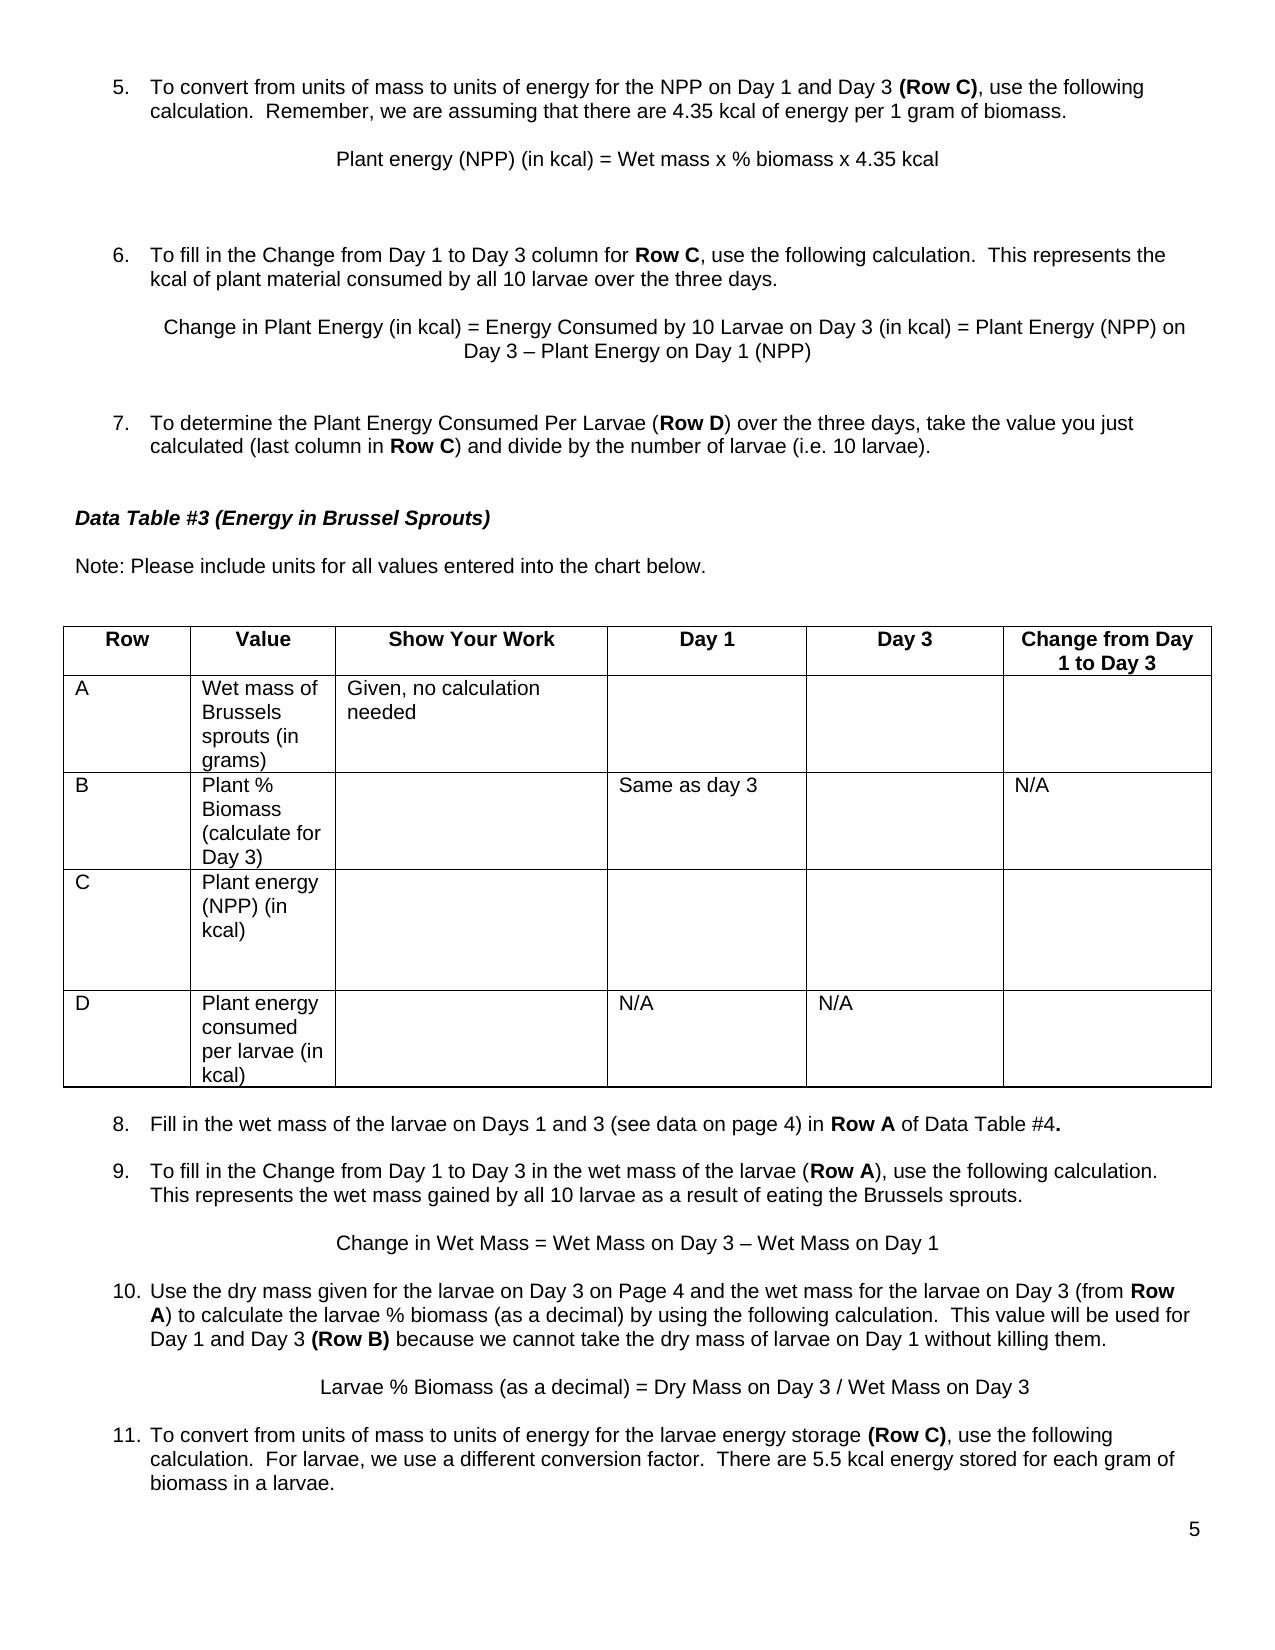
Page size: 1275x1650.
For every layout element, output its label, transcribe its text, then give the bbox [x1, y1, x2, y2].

text Plant energy (NPP) (in kcal) = Wet mass x % biomass x 4.35 kcal [75, 147, 1200, 171]
table_cell [1004, 991, 1211, 1086]
table_header Show Your Work [336, 627, 607, 675]
table_cell Plant energy consumed per larvae (in kcal) [191, 991, 335, 1086]
list Fill in the wet mass of the larvae on Days 1 and 3 (see data on page 4) in Row A of Data Table #4. [112, 1111, 1200, 1135]
table_cell [608, 676, 806, 772]
table_cell Plant energy (NPP) (in kcal) [191, 870, 335, 989]
table_cell A [64, 676, 190, 772]
list To convert from units of mass to units of energy for the larvae energy storage (Row C), use the following calculation. For larvae, we use a different conversion factor. There are 5.5 kcal energy stored for each gram of biomass in a larvae. [112, 1423, 1200, 1495]
table_cell [336, 991, 607, 1086]
text Note: Please include units for all values entered into the chart below. [75, 554, 1200, 578]
list To determine the Plant Energy Consumed Per Larvae (Row D) over the three days, take the value you just calculated (last column in Row C) and divide by the number of larvae (i.e. 10 larvae). [112, 410, 1200, 458]
list Larvae % Biomass (as a decimal) = Dry Mass on Day 3 / Wet Mass on Day 3 [150, 1375, 1200, 1399]
table_cell B [64, 773, 190, 869]
table_header Row [64, 627, 190, 675]
table_cell [807, 676, 1003, 772]
table_cell Same as day 3 [608, 773, 806, 869]
table_header Change from Day 1 to Day 3 [1004, 627, 1211, 675]
table_header Day 3 [807, 627, 1003, 675]
list To fill in the Change from Day 1 to Day 3 in the wet mass of the larvae (Row A), use the following calculation. This represents the wet mass gained by all 10 larvae as a result of eating the Brussels sprouts. [112, 1159, 1200, 1207]
table_header Day 1 [608, 627, 806, 675]
text Change in Plant Energy (in kcal) = Energy Consumed by 10 Larvae on Day 3 (in kcal) = Plant Energy (NPP) on Day 3 – Plant Energy on Day 1 (NPP) [75, 314, 1200, 362]
table_cell [807, 773, 1003, 869]
text Data Table #3 (Energy in Brussel Sprouts) [75, 506, 1200, 530]
table_header Value [191, 627, 335, 675]
table_cell [336, 773, 607, 869]
table_cell Plant % Biomass (calculate for Day 3) [191, 773, 335, 869]
table_cell N/A [1004, 773, 1211, 869]
table_cell C [64, 870, 190, 989]
table_cell Given, no calculation needed [336, 676, 607, 772]
table_cell [336, 870, 607, 989]
table_cell N/A [608, 991, 806, 1086]
list Use the dry mass given for the larvae on Day 3 on Page 4 and the wet mass for the larvae on Day 3 (from Row A) to calculate the larvae % biomass (as a decimal) by using the following calculation. This value will be used for Day 1 and Day 3 (Row B) because we cannot take the dry mass of larvae on Day 1 without killing them. [112, 1279, 1200, 1351]
table_cell D [64, 991, 190, 1086]
table_cell [608, 870, 806, 989]
list To convert from units of mass to units of energy for the NPP on Day 1 and Day 3 (Row C), use the following calculation. Remember, we are assuming that there are 4.35 kcal of energy per 1 gram of biomass. [112, 75, 1200, 123]
list To fill in the Change from Day 1 to Day 3 column for Row C, use the following calculation. This represents the kcal of plant material consumed by all 10 larvae over the three days. [112, 243, 1200, 291]
text Change in Wet Mass = Wet Mass on Day 3 – Wet Mass on Day 1 [75, 1231, 1200, 1255]
table_cell [1004, 870, 1211, 989]
table_cell [807, 870, 1003, 989]
table_cell [1004, 676, 1211, 772]
table_cell N/A [807, 991, 1003, 1086]
table_cell Wet mass of Brussels sprouts (in grams) [191, 676, 335, 772]
